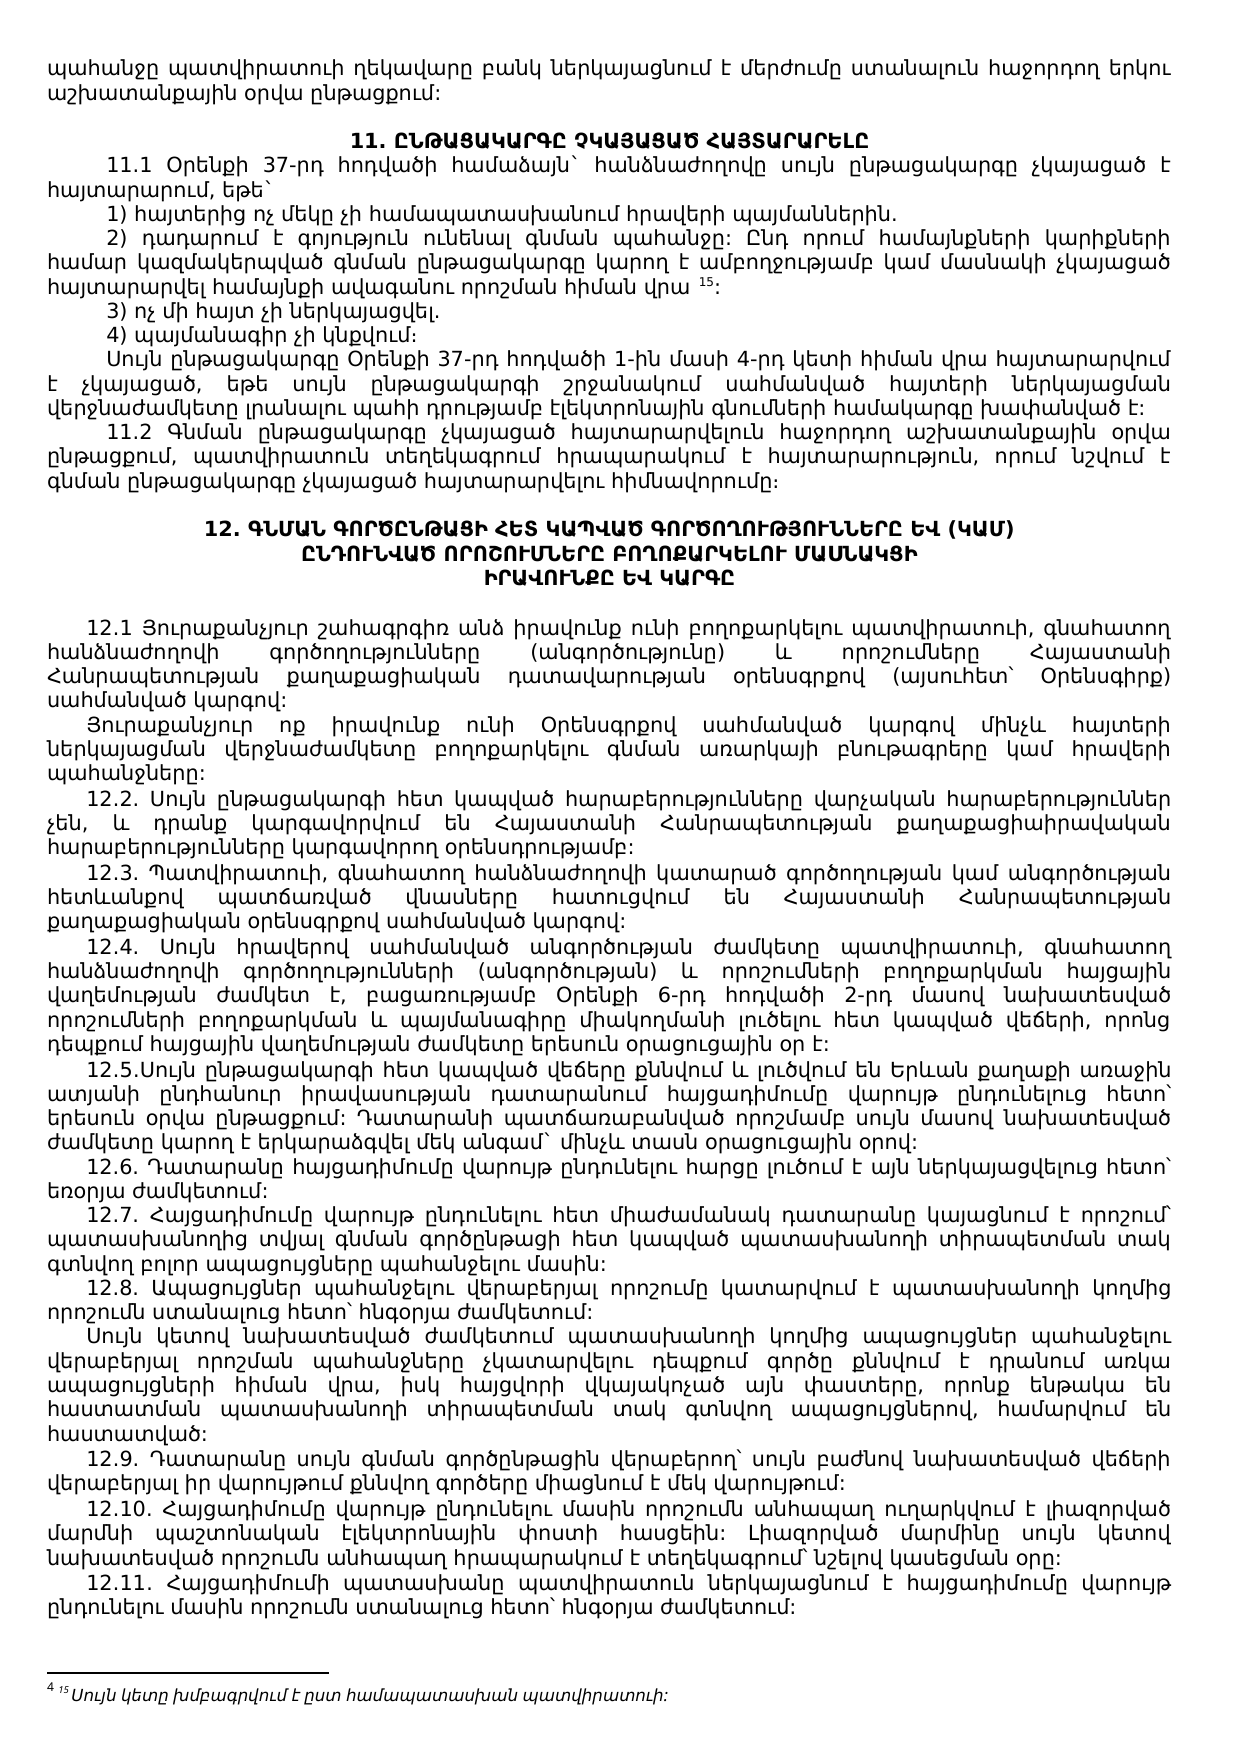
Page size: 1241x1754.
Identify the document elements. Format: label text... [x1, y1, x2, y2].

text 12․5․Սույն ընթացակարգի հետ կապված վեճերը քննվում և լուծվում են Երևան քաղաքի առաջին ատյանի ընդհանուր իրավասության դատարանում հայցադիմումը վարույթ ընդունելուց հետո՝ երեսուն օրվա ընթացքում: Դատարանի պատճառաբանված որոշմամբ սույն մասով նախատեսված ժամկետը կարող է երկարաձգվել մեկ անգամ` մինչև տասն օրացուցային օրով: [47, 1056, 1172, 1155]
text 11.1 Օրենքի 37-րդ հոդվածի համաձայն` հանձնաժողովը սույն ընթացակարգը չկայացած է հայտարարում, եթե` [47, 153, 1172, 202]
text 4) պայմանագիր չի կնքվում։ [47, 323, 1172, 347]
text 11.2 Գնման ընթացակարգը չկայացած հայտարարվելուն հաջորդող աշխատանքային օրվա ընթացքում, պատվիրատուն տեղեկագրում հրապարակում է հայտարարություն, որում նշվում է գնման ընթացակարգը չկայացած հայտարարվելու հիմնավորումը։ [47, 420, 1172, 493]
text ԸՆԴՈՒՆՎԱԾ ՈՐՈՇՈՒՄՆԵՐԸ ԲՈՂՈՔԱՐԿԵԼՈՒ ՄԱՍՆԱԿՑԻ [47, 542, 1172, 566]
text 12․9. Դատարանը սույն գնման գործընթացին վերաբերող՝ սույն բաժնով նախատեսված վեճերի վերաբերյալ իր վարույթում քննվող գործերը միացնում է մեկ վարույթում: [47, 1446, 1172, 1496]
text 12.6. Դատարանը հայցադիմումը վարույթ ընդունելու հարցը լուծում է այն ներկայացվելուց հետո՝ եռօրյա ժամկետում: [47, 1155, 1172, 1203]
text 12. ԳՆՄԱՆ ԳՈՐԾԸՆԹԱՑԻ ՀԵՏ ԿԱՊՎԱԾ ԳՈՐԾՈՂՈՒԹՅՈՒՆՆԵՐԸ ԵՎ (ԿԱՄ) [47, 517, 1172, 542]
text Սույն կետով նախատեսված ժամկետում պատասխանողի կողմից ապացույցներ պահանջելու վերաբերյալ որոշման պահանջները չկատարվելու դեպքում գործը քննվում է դրանում առկա ապացույցների հիման վրա, իսկ հայցվորի վկայակոչած այն փաստերը, որոնք ենթակա են հաստատման պատասխանողի տիրապետման տակ գտնվող ապացույցներով, համարվում են հաստատված: [47, 1324, 1172, 1446]
text 12․2. Սույն ընթացակարգի հետ կապված հարաբերությունները վարչական հարաբերություններ չեն, և դրանք կարգավորվում են Հայաստանի Հանրապետության քաղաքացիաիրավական հարաբերությունները կարգավորող օրենսդրությամբ: [47, 786, 1172, 860]
text 12․1 Յուրաքանչյուր շահագրգիռ անձ իրավունք ունի բողոքարկելու պատվիրատուի, գնահատող հանձնաժողովի գործողությունները (անգործությունը) և որոշումները Հայաստանի Հանրապետության քաղաքացիական դատավարության օրենսգրքով (այսուհետ՝ Օրենսգիրք) սահմանված կարգով: [47, 614, 1172, 713]
text 2) դադարում է գոյություն ունենալ գնման պահանջը: Ընդ որում համայնքների կարիքների համար կազմակերպված գնման ընթացակարգը կարող է ամբողջությամբ կամ մասնակի չկայացած հայտարարվել համայնքի ավագանու որոշման հիման վրա15: [47, 226, 1172, 299]
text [47, 56, 1172, 105]
text 12․3. Պատվիրատուի, գնահատող հանձնաժողովի կատարած գործողության կամ անգործության հետևանքով պատճառված վնասները հատուցվում են Հայաստանի Հանրապետության քաղաքացիական օրենսգրքով սահմանված կարգով: [47, 860, 1172, 934]
text 1) հայտերից ոչ մեկը չի համապատասխանում հրավերի պայմաններին. [47, 202, 1172, 226]
text 3) ոչ մի հայտ չի ներկայացվել. [47, 299, 1172, 323]
text 12․10. Հայցադիմումը վարույթ ընդունելու մասին որոշումն անհապաղ ուղարկվում է լիազորված մարմնի պաշտոնական էլեկտրոնային փոստի հասցեին: Լիազորված մարմինը սույն կետով նախատեսված որոշումն անհապաղ հրապարակում է տեղեկագրում՝ նշելով կասեցման օրը: [47, 1496, 1172, 1570]
text 11. ԸՆԹԱՑԱԿԱՐԳԸ ՉԿԱՅԱՑԱԾ ՀԱՅՏԱՐԱՐԵԼԸ [47, 129, 1172, 153]
text Սույն ընթացակարգը Օրենքի 37-րդ հոդվածի 1-ին մասի 4-րդ կետի հիման վրա հայտարարվում է չկայացած, եթե սույն ընթացակարգի շրջանակում սահմանված հայտերի ներկայացման վերջնաժամկետը լրանալու պահի դրությամբ էլեկտրոնային գնումների համակարգը խափանված է: [47, 347, 1172, 420]
text 12.7. Հայցադիմումը վարույթ ընդունելու հետ միաժամանակ դատարանը կայացնում է որոշում՝ պատասխանողից տվյալ գնման գործընթացի հետ կապված պատասխանողի տիրապետման տակ գտնվող բոլոր ապացույցները պահանջելու մասին: [47, 1203, 1172, 1276]
text 12․4. Սույն հրավերով սահմանված անգործության ժամկետը պատվիրատուի, գնահատող հանձնաժողովի գործողությունների (անգործության) և որոշումների բողոքարկման հայցային վաղեմության ժամկետ է, բացառությամբ Օրենքի 6-րդ հոդվածի 2-րդ մասով նախատեսված որոշումների բողոքարկման և պայմանագիրը միակողմանի լուծելու հետ կապված վեճերի, որոնց դեպքում հայցային վաղեմության ժամկետը երեսուն օրացուցային օր է: [47, 934, 1172, 1056]
text 12․11․ Հայցադիմումի պատասխանը պատվիրատուն ներկայացնում է հայցադիմումը վարույթ ընդունելու մասին որոշումն ստանալուց հետո՝ հնգօրյա ժամկետում: [47, 1570, 1172, 1619]
text 12.8. Ապացույցներ պահանջելու վերաբերյալ որոշումը կատարվում է պատասխանողի կողմից որոշումն ստանալուց հետո՝ հնգօրյա ժամկետում: [47, 1276, 1172, 1324]
text ԻՐԱՎՈՒՆՔԸ ԵՎ ԿԱՐԳԸ [47, 566, 1172, 590]
text Յուրաքանչյուր ոք իրավունք ունի Օրենսգրքով սահմանված կարգով մինչև հայտերի ներկայացման վերջնաժամկետը բողոքարկելու գնման առարկայի բնութագրերը կամ հրավերի պահանջները: [47, 713, 1172, 786]
